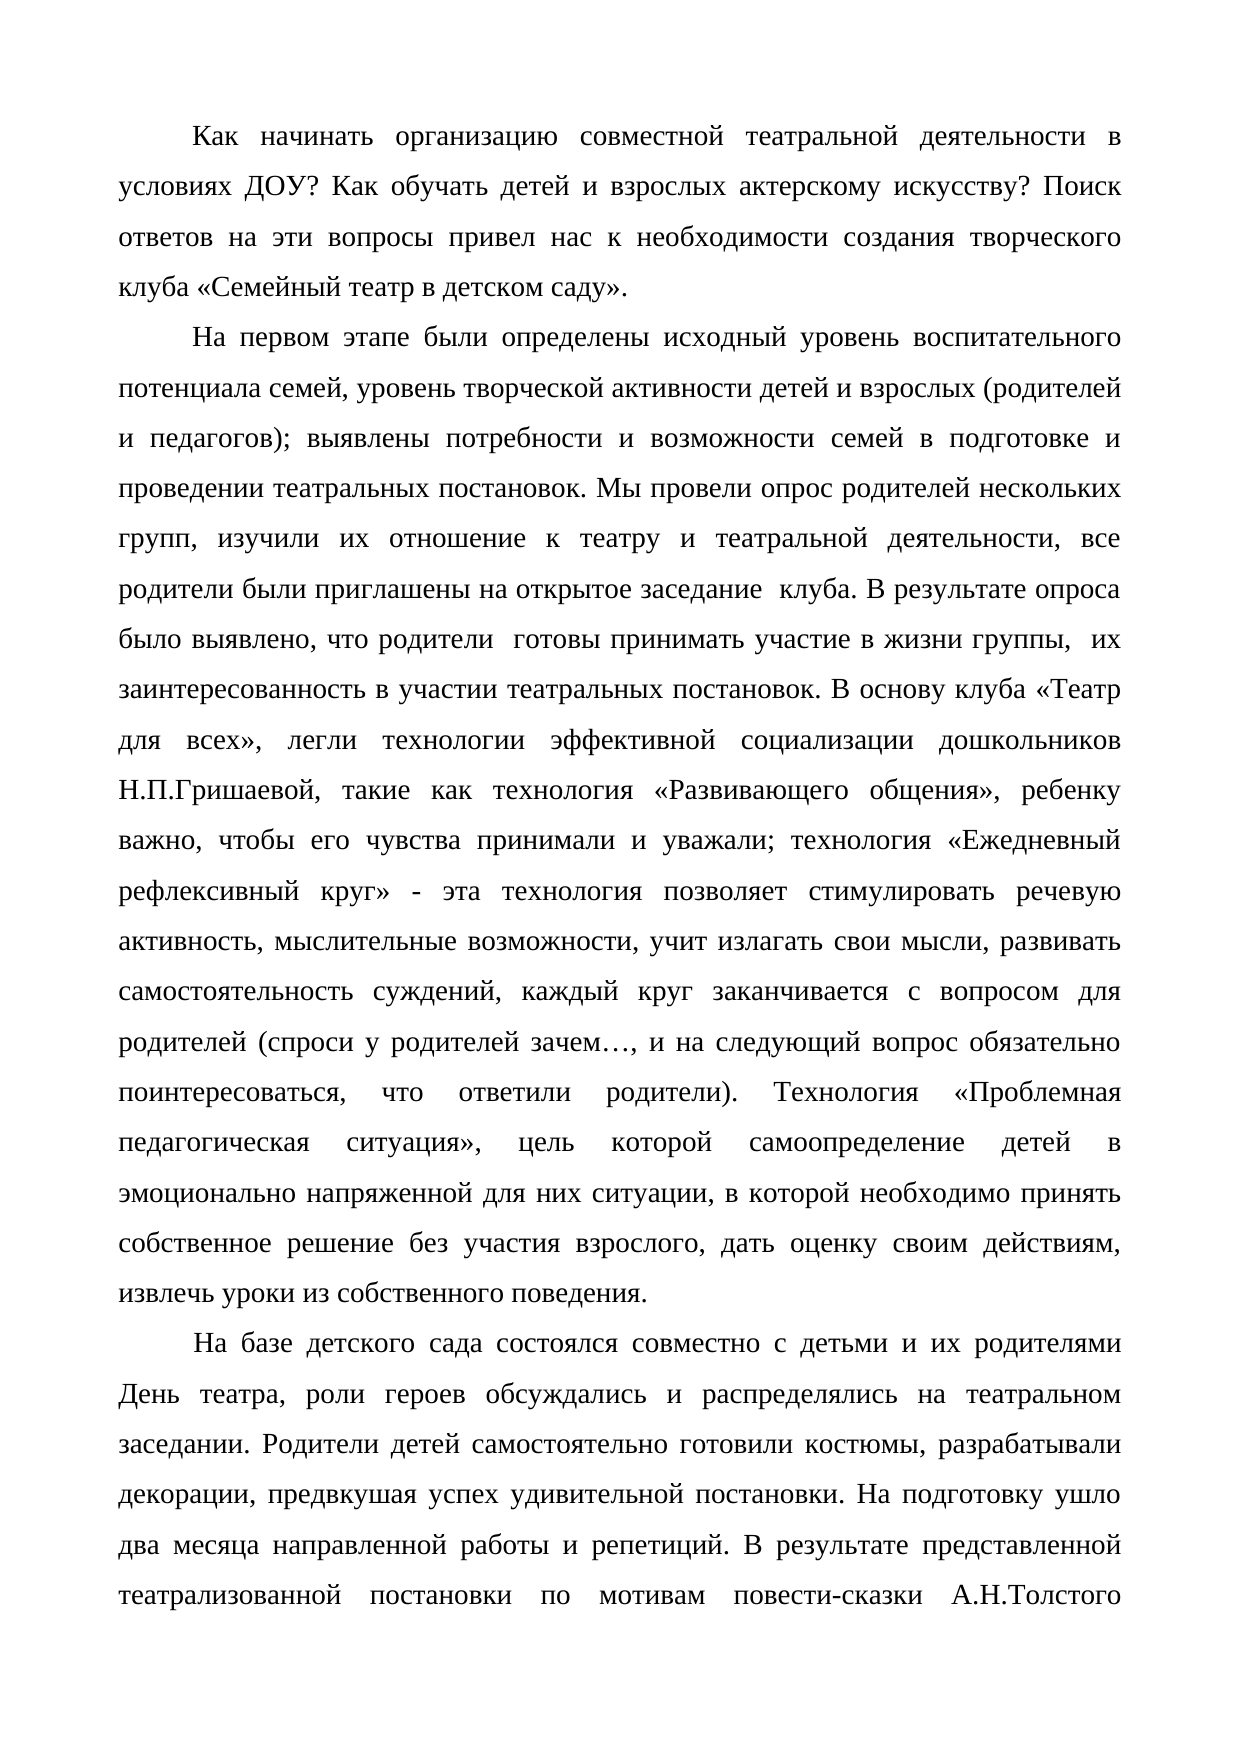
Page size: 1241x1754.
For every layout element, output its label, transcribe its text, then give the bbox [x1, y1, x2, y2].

text На первом этапе были определены исходный уровень воспитательного потенциала семей, уровень творческой активности детей и взрослых (родителей и педагогов); выявлены потребности и возможности семей в подготовке и проведении театральных постановок. Мы провели опрос родителей нескольких групп, изучили их отношение к театру и театральной деятельности, все родители были приглашены на открытое заседание клуба. В результате опроса было выявлено, что родители готовы принимать участие в жизни группы, их заинтересованность в участии театральных постановок. В основу клуба «Театр для всех», легли технологии эффективной социализации дошкольников Н.П.Гришаевой, такие как технология «Развивающего общения», ребенку важно, чтобы его чувства принимали и уважали; технология «Ежедневный рефлексивный круг» - эта технология позволяет стимулировать речевую активность, мыслительные возможности, учит излагать свои мысли, развивать самостоятельность суждений, каждый круг заканчивается с вопросом для родителей (спроси у родителей зачем…, и на следующий вопрос обязательно поинтересоваться, что ответили родители). Технология «Проблемная педагогическая ситуация», цель которой самоопределение детей в эмоционально напряженной для них ситуации, в которой необходимо принять собственное решение без участия взрослого, дать оценку своим действиям, извлечь уроки из собственного поведения. [118, 319, 1122, 1309]
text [118, 1326, 1122, 1611]
text Как начинать организацию совместной театральной деятельности в условиях ДОУ? Как обучать детей и взрослых актерскому искусству? Поиск ответов на эти вопросы привел нас к необходимости создания творческого клуба «Семейный театр в детском саду». [118, 118, 1122, 303]
